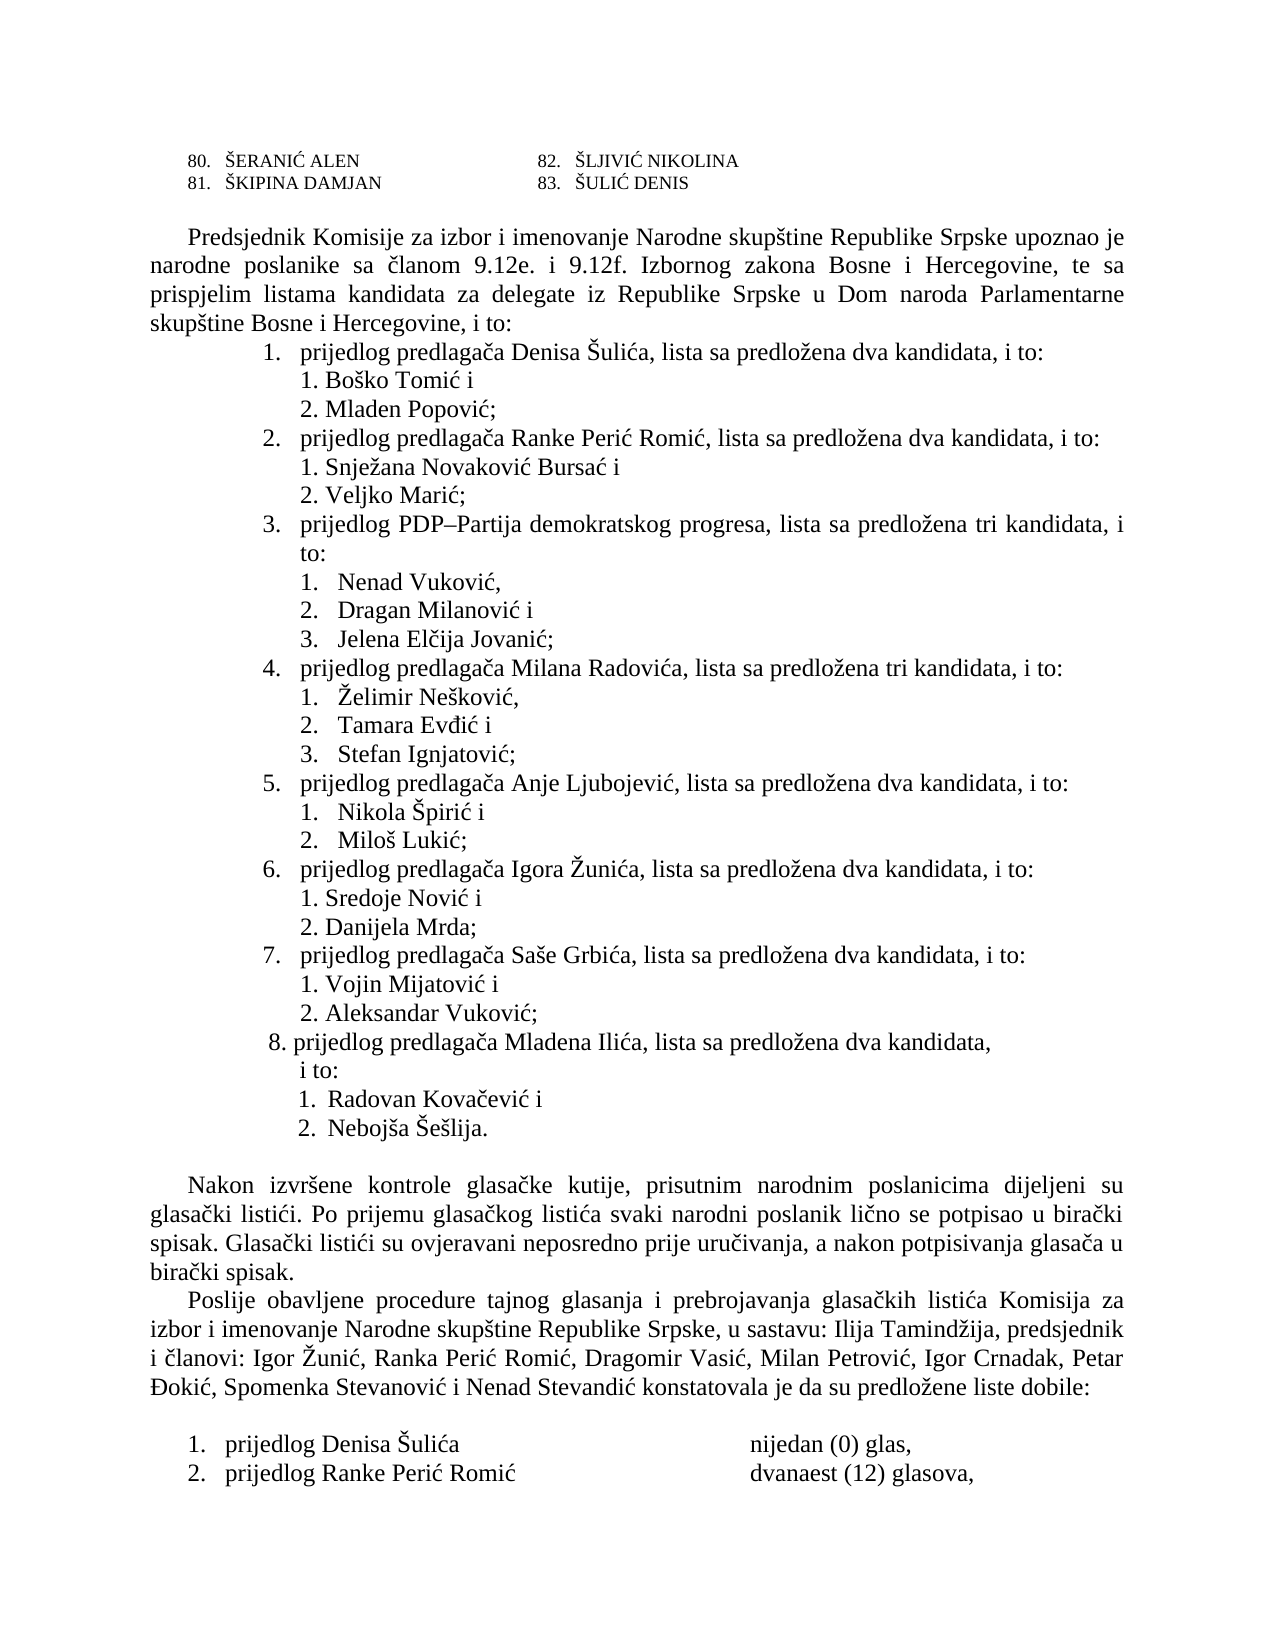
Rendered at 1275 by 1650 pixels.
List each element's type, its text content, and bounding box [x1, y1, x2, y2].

text 2. Aleksandar Vuković; [225, 998, 1125, 1027]
text Nakon izvršene kontrole glasačke kutije, prisutnim narodnim poslanicima dijeljeni su glasački listići. Po prijemu glasačkog listića svaki narodni poslanik lično se potpisao u birački spisak. Glasački listići su ovjeravani neposredno prije uručivanja, a nakon potpisivanja glasača u birački spisak. [150, 1171, 1125, 1286]
list prijedlog predlagača Saše Grbića, lista sa predložena dva kandidata, i to: [262, 941, 1125, 969]
list Miloš Lukić; [300, 826, 1125, 854]
text 1. Vojin Mijatović i [225, 969, 1125, 998]
list Nebojša Šešlija. [298, 1113, 1125, 1142]
list prijedlog PDP–Partija demokratskog progresa, lista sa predložena tri kandidata, i to: [262, 509, 1125, 567]
text 2. Mladen Popović; [225, 394, 1125, 423]
list Nenad Vuković, [300, 567, 1125, 596]
list Dragan Milanović i [300, 596, 1125, 624]
list prijedlog Denisa Šulića nijedan (0) glas, [187, 1429, 1125, 1458]
list ŠERANIĆ ALEN [187, 150, 425, 172]
list prijedlog predlagača Igora Žunića, lista sa predložena dva kandidata, i to: [262, 854, 1125, 883]
list Radovan Kovačević i [298, 1084, 1125, 1113]
list prijedlog predlagača Milana Radovića, lista sa predložena tri kandidata, i to: [262, 653, 1125, 682]
list prijedlog Ranke Perić Romić dvanaest (12) glasova, [187, 1458, 1125, 1487]
text 1. Snježana Novaković Bursać i [300, 452, 1125, 481]
text 2. Danijela Mrda; [225, 912, 1125, 941]
list prijedlog predlagača Ranke Perić Romić, lista sa predložena dva kandidata, i to: [262, 423, 1125, 452]
list Želimir Nešković, [300, 682, 1125, 711]
list Nikola Špirić i [300, 797, 1125, 826]
list Tamara Evđić i [300, 711, 1125, 739]
text 1. Boško Tomić i [225, 366, 1125, 394]
text i to: [268, 1056, 1125, 1084]
list ŠLJIVIĆ NIKOLINA [537, 150, 775, 172]
text 2. Veljko Marić; [300, 481, 1125, 509]
list prijedlog predlagača Anje Ljubojević, lista sa predložena dva kandidata, i to: [262, 768, 1125, 797]
text 8. prijedlog predlagača Mladena Ilića, lista sa predložena dva kandidata, [268, 1027, 1125, 1056]
list ŠKIPINA DAMJAN [187, 172, 425, 193]
list ŠULIĆ DENIS [537, 172, 775, 193]
list Stefan Ignjatović; [300, 739, 1125, 768]
text Predsjednik Komisije za izbor i imenovanje Narodne skupštine Republike Srpske upoznao je narodne poslanike sa članom 9.12e. i 9.12f. Izbornog zakona Bosne i Hercegovine, te sa prispjelim listama kandidata za delegate iz Republike Srpske u Dom naroda Parlamentarne skupštine Bosne i Hercegovine, i to: [150, 222, 1125, 337]
text Poslije obavljene procedure tajnog glasanja i prebrojavanja glasačkih listića Komisija za izbor i imenovanje Narodne skupštine Republike Srpske, u sastavu: Ilija Tamindžija, predsjednik i članovi: Igor Žunić, Ranka Perić Romić, Dragomir Vasić, Milan Petrović, Igor Crnadak, Petar Đokić, Spomenka Stevanović i Nenad Stevandić konstatovala je da su predložene liste dobile: [150, 1286, 1125, 1401]
text 1. Sredoje Nović i [225, 883, 1125, 912]
list Jelena Elčija Jovanić; [300, 624, 1125, 653]
list prijedlog predlagača Denisa Šulića, lista sa predložena dva kandidata, i to: [262, 337, 1125, 366]
